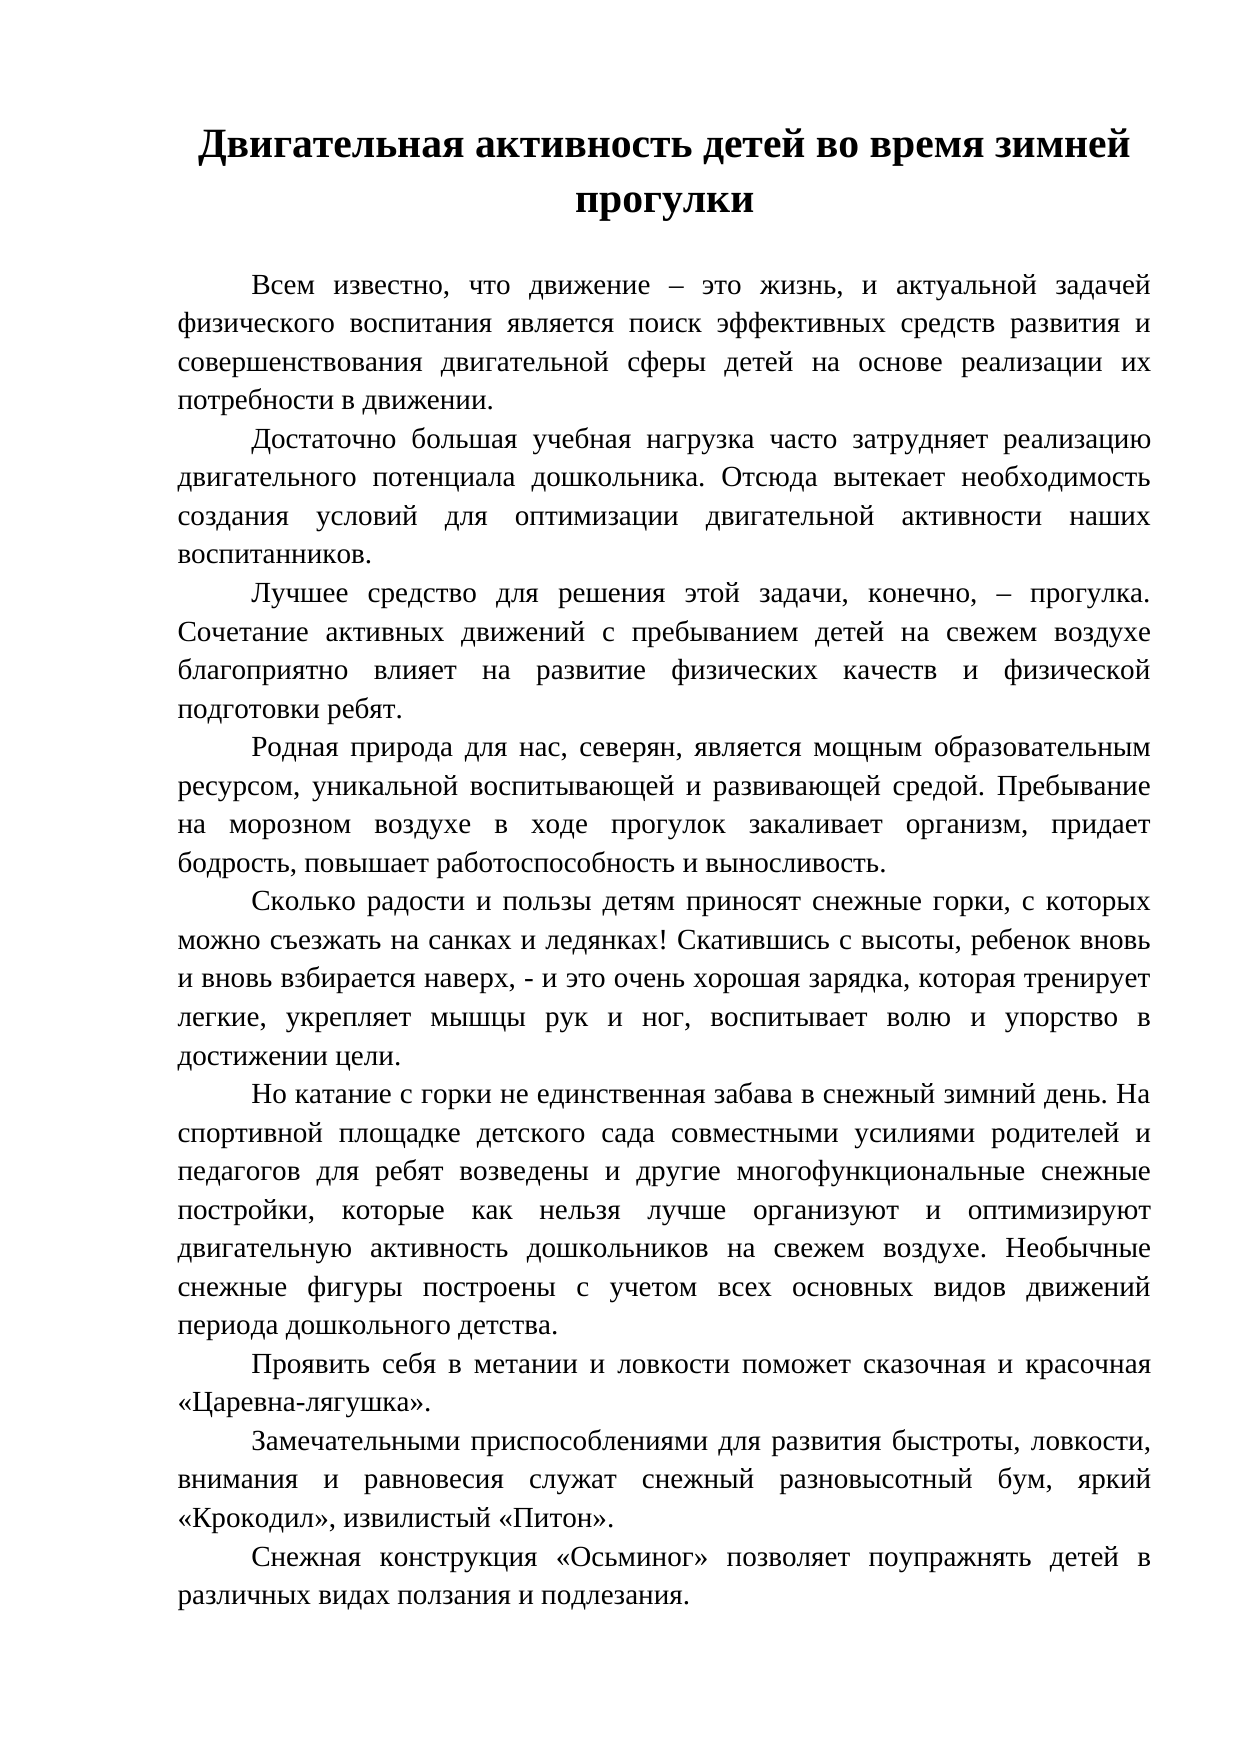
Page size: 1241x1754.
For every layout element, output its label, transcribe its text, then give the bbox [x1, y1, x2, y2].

text Проявить себя в метании и ловкости поможет сказочная и красочная «Царевна-лягушка». [177, 1346, 1152, 1418]
text Замечательными приспособлениями для развития быстроты, ловкости, внимания и равновесия служат снежный разновысотный бум, яркий «Крокодил», извилистый «Питон». [177, 1423, 1152, 1534]
text Лучшее средство для решения этой задачи, конечно, – прогулка. Сочетание активных движений с пребыванием детей на свежем воздухе благоприятно влияет на развитие физических качеств и физической подготовки ребят. [177, 575, 1152, 724]
text Достаточно большая учебная нагрузка часто затрудняет реализацию двигательного потенциала дошкольника. Отсюда вытекает необходимость создания условий для оптимизации двигательной активности наших воспитанников. [177, 421, 1152, 570]
text Родная природа для нас, северян, является мощным образовательным ресурсом, уникальной воспитывающей и развивающей средой. Пребывание на морозном воздухе в ходе прогулок закаливает организм, придает бодрость, повышает работоспособность и выносливость. [177, 729, 1152, 878]
text Всем известно, что движение – это жизнь, и актуальной задачей физического воспитания является поиск эффективных средств развития и совершенствования двигательной сферы детей на основе реализации их потребности в движении. [177, 267, 1152, 416]
text Но катание с горки не единственная забава в снежный зимний день. На спортивной площадке детского сада совместными усилиями родителей и педагогов для ребят возведены и другие многофункциональные снежные постройки, которые как нельзя лучше организуют и оптимизируют двигательную активность дошкольников на свежем воздухе. Необычные снежные фигуры построены с учетом всех основных видов движений периода дошкольного детства. [177, 1076, 1152, 1341]
text Двигательная активность детей во время зимней прогулки [177, 118, 1152, 221]
text Снежная конструкция «Осьминог» позволяет поупражнять детей в различных видах ползания и подлезания. [177, 1539, 1152, 1611]
text Сколько радости и пользы детям приносят снежные горки, с которых можно съезжать на санках и ледянках! Скатившись с высоты, ребенок вновь и вновь взбирается наверх, - и это очень хорошая зарядка, которая тренирует легкие, укрепляет мышцы рук и ног, воспитывает волю и упорство в достижении цели. [177, 883, 1152, 1071]
